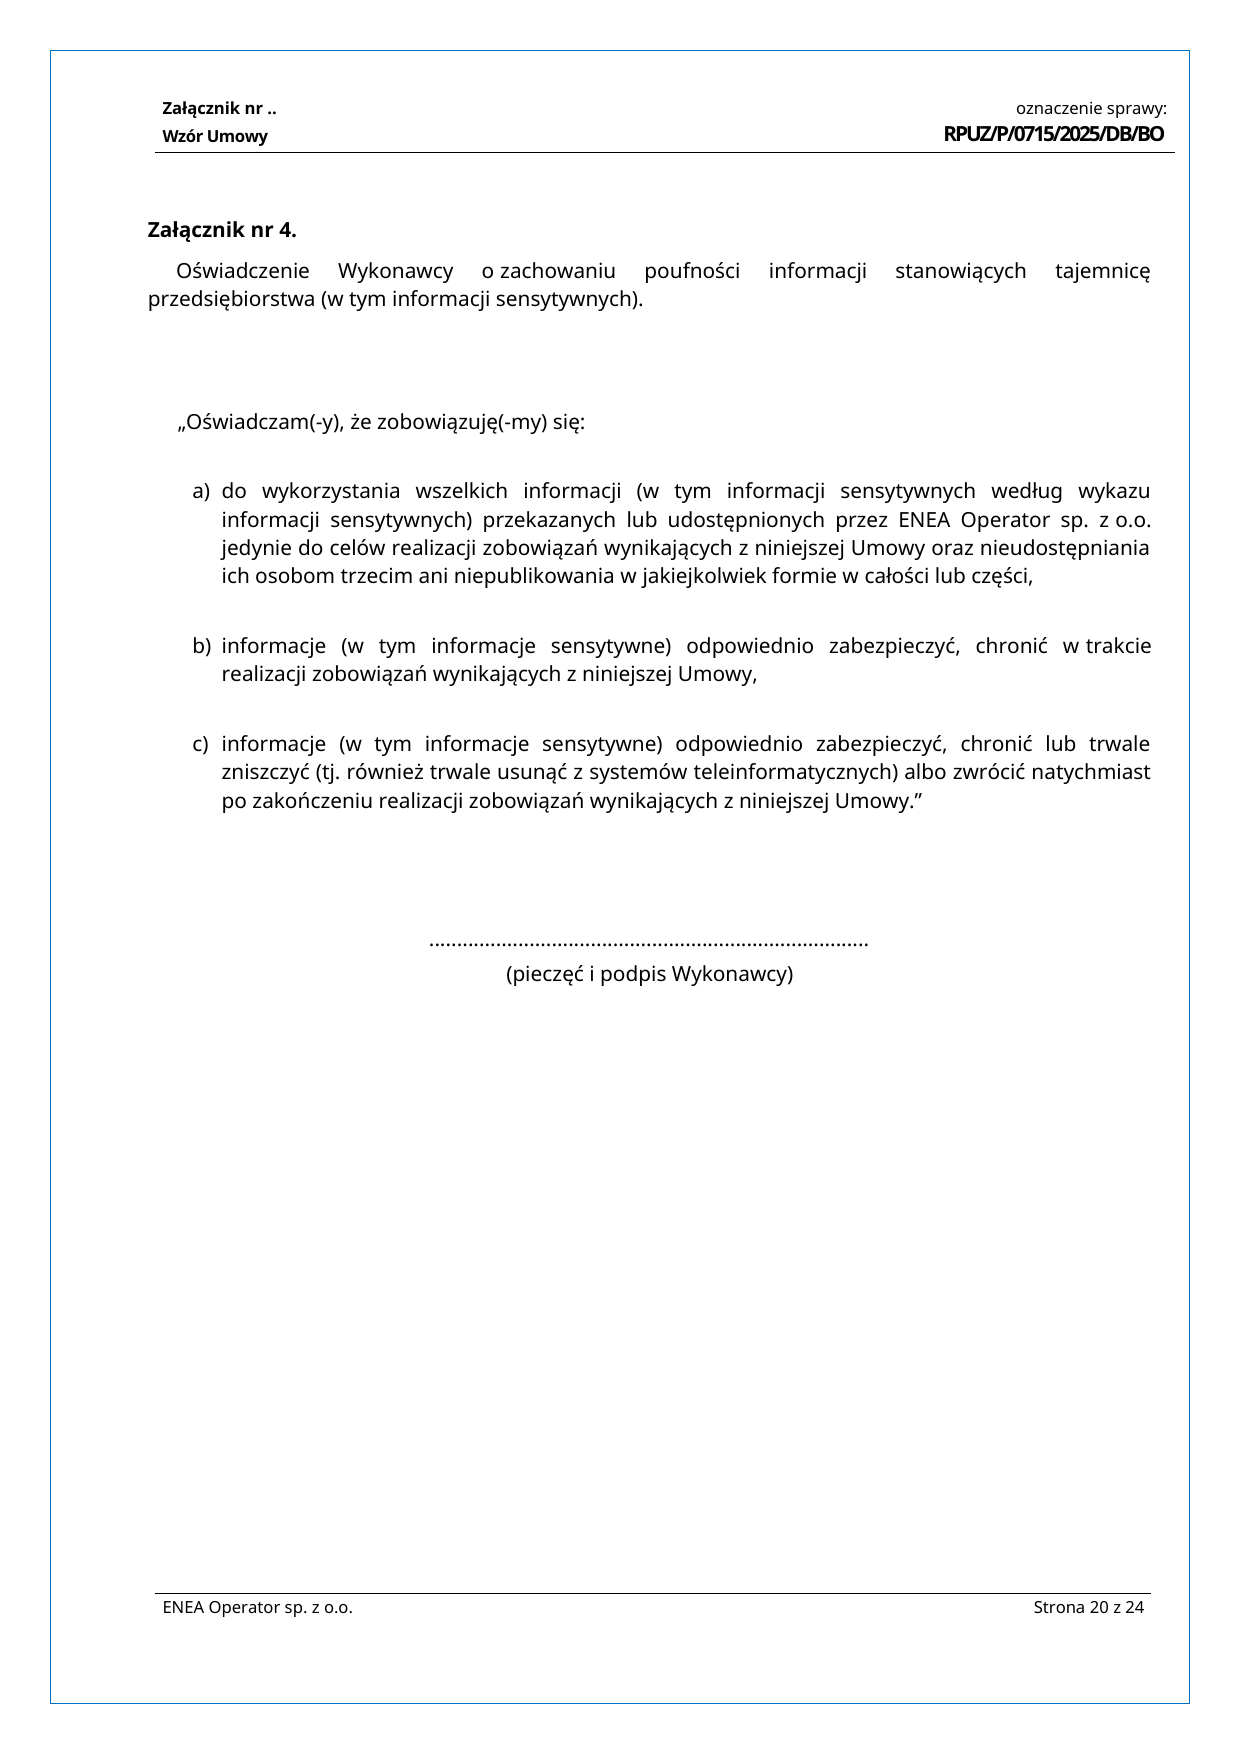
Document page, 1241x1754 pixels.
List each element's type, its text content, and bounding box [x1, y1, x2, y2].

text (pieczęć i podpis Wykonawcy) [148, 959, 1152, 988]
text Załącznik nr 4. [148, 215, 1152, 243]
text „Oświadczam(-y), że zobowiązuję(-my) się: [177, 407, 1152, 435]
list informacje (w tym informacje sensytywne) odpowiednio zabezpieczyć, chronić w trakcie realizacji zobowiązań wynikających z niniejszej Umowy, [192, 631, 1152, 688]
text ............................................................................... [148, 924, 1152, 953]
list informacje (w tym informacje sensytywne) odpowiednio zabezpieczyć, chronić lub trwale zniszczyć (tj. również trwale usunąć z systemów teleinformatycznych) albo zwrócić natychmiast po zakończeniu realizacji zobowiązań wynikających z niniejszej Umowy.” [192, 729, 1152, 814]
list do wykorzystania wszelkich informacji (w tym informacji sensytywnych według wykazu informacji sensytywnych) przekazanych lub udostępnionych przez ENEA Operator sp. z o.o. jedynie do celów realizacji zobowiązań wynikających z niniejszej Umowy oraz nieudostępniania ich osobom trzecim ani niepublikowania w jakiejkolwiek formie w całości lub części, [192, 476, 1152, 590]
text Oświadczenie Wykonawcy o zachowaniu poufności informacji stanowiących tajemnicę przedsiębiorstwa (w tym informacji sensytywnych). [148, 256, 1152, 313]
